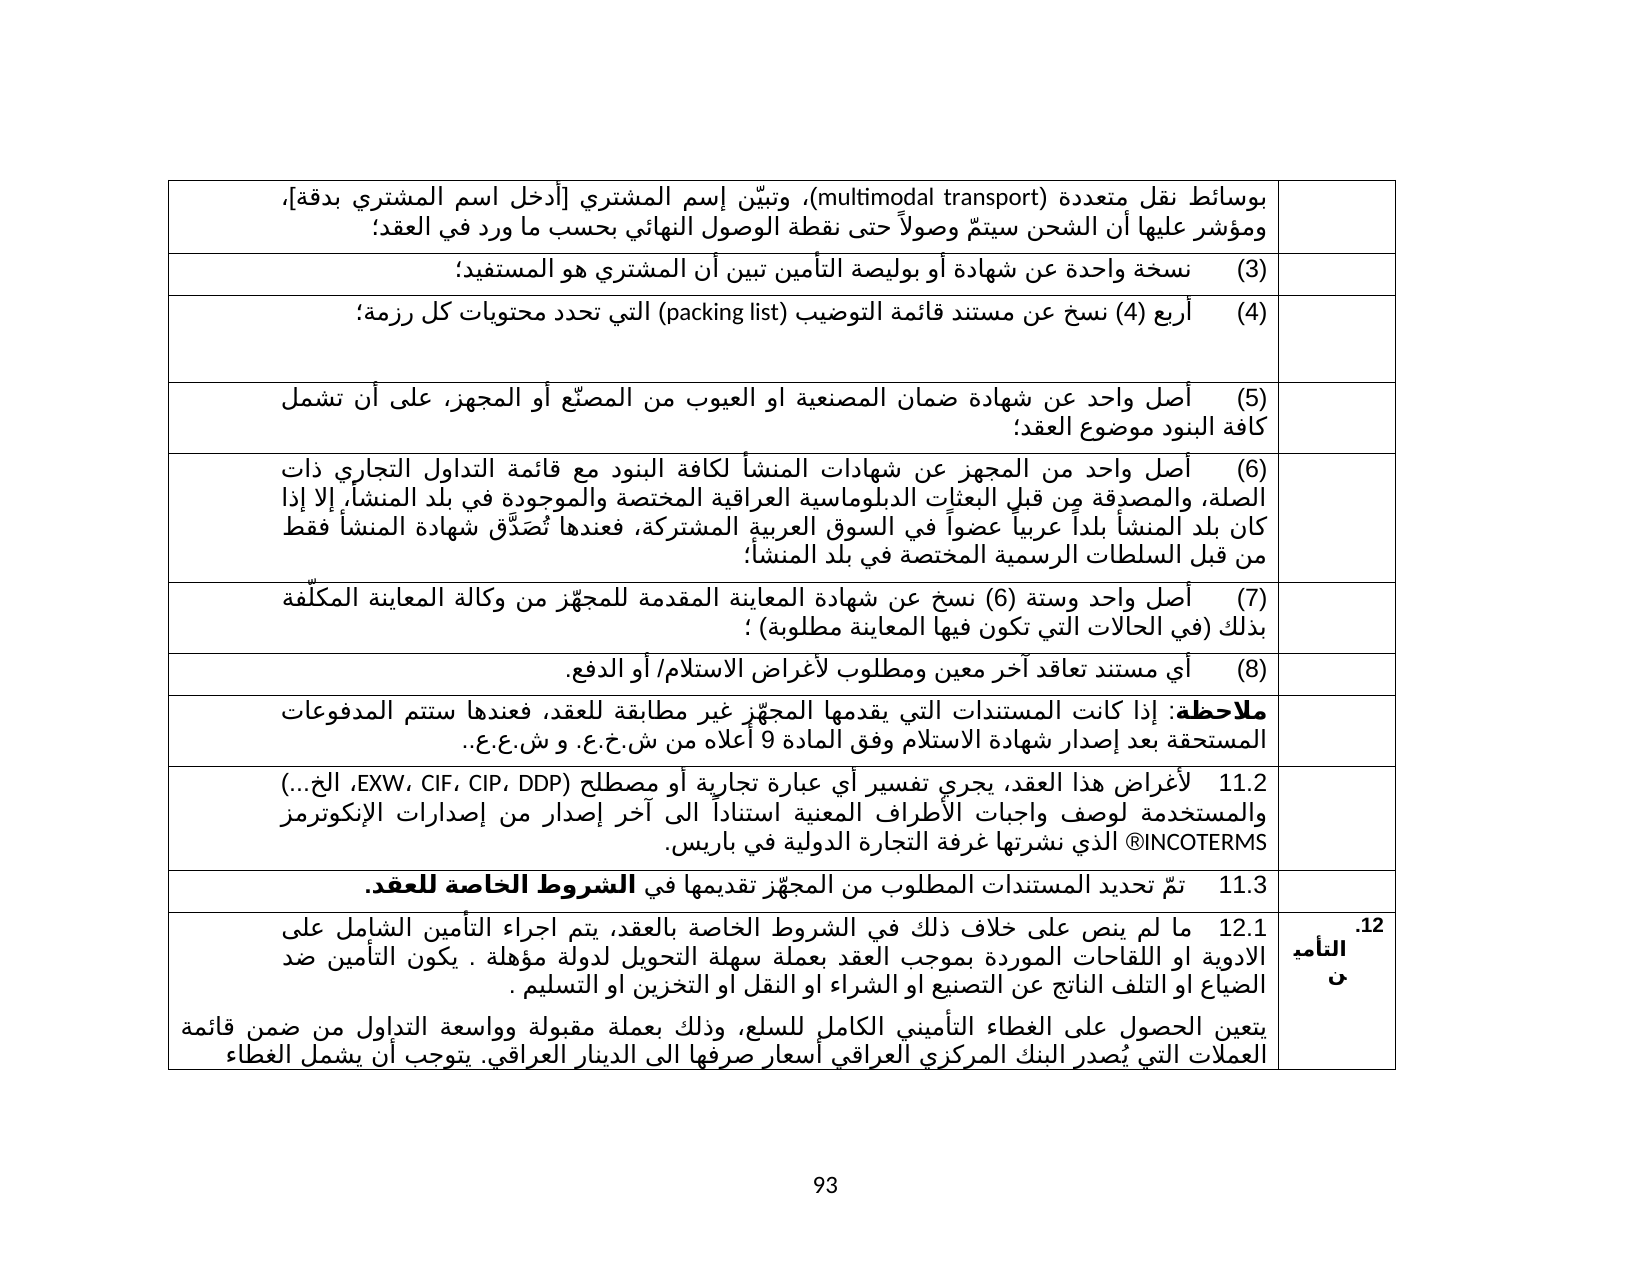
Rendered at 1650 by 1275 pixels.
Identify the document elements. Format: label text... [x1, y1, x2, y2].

table_cell [1279, 583, 1395, 653]
table_cell (5) أصل واحد عن شهادة ضمان المصنعية او العيوب من المصنّع أو المجهز، على أن تشمل كافة البنود موضوع العقد؛ [169, 383, 1278, 453]
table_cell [169, 181, 1278, 253]
table_cell [1279, 654, 1395, 695]
table_cell [1279, 181, 1395, 253]
table_cell [1279, 454, 1395, 582]
table_cell 11.3 تمّ تحديد المستندات المطلوب من المجهّز تقديمها في الشروط الخاصة للعقد. [169, 871, 1278, 912]
table_cell (7) أصل واحد وستة (6) نسخ عن شهادة المعاينة المقدمة للمجهّز من وكالة المعاينة المكلّفة بذلك (في الحالات التي تكون فيها المعاينة مطلوبة) ؛ [169, 583, 1278, 653]
table_cell [1279, 696, 1395, 766]
table_cell [1279, 767, 1395, 869]
table_cell 12. التأمين [1279, 913, 1395, 1069]
table_cell [1279, 871, 1395, 912]
table_cell (4) أربع (4) نسخ عن مستند قائمة التوضيب (packing list) التي تحدد محتويات كل رزمة؛ [169, 296, 1278, 382]
table_cell (3) نسخة واحدة عن شهادة أو بوليصة التأمين تبين أن المشتري هو المستفيد؛ [169, 254, 1278, 295]
table_cell 11.2 لأغراض هذا العقد، يجري تفسير أي عبارة تجارية أو مصطلح (EXW، CIF، CIP، DDP، الخ...) والمستخدمة لوصف واجبات الأطراف المعنية استناداً الى آخر إصدار من إصدارات الإنكوترمز INCOTERMS® الذي نشرتها غرفة التجارة الدولية في باريس. [169, 767, 1278, 869]
table_cell [1279, 296, 1395, 382]
table_cell [1279, 383, 1395, 453]
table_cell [169, 913, 1278, 1069]
table_cell (8) أي مستند تعاقد آخر معين ومطلوب لأغراض الاستلام/ أو الدفع. [169, 654, 1278, 695]
table_cell ملاحظة: إذا كانت المستندات التي يقدمها المجهّز غير مطابقة للعقد، فعندها ستتم المدفوعات المستحقة بعد إصدار شهادة الاستلام وفق المادة 9 أعلاه من ش.خ.ع. و ش.ع.ع.. [169, 696, 1278, 766]
table_cell (6) أصل واحد من المجهز عن شهادات المنشأ لكافة البنود مع قائمة التداول التجاري ذات الصلة، والمصدقة من قبل البعثات الدبلوماسية العراقية المختصة والموجودة في بلد المنشأ، إلا إذا كان بلد المنشأ بلداً عربياً عضواً في السوق العربية المشتركة، فعندها تُصَدَّق شهادة المنشأ فقط من قبل السلطات الرسمية المختصة في بلد المنشأ؛ [169, 454, 1278, 582]
table_cell [1279, 254, 1395, 295]
